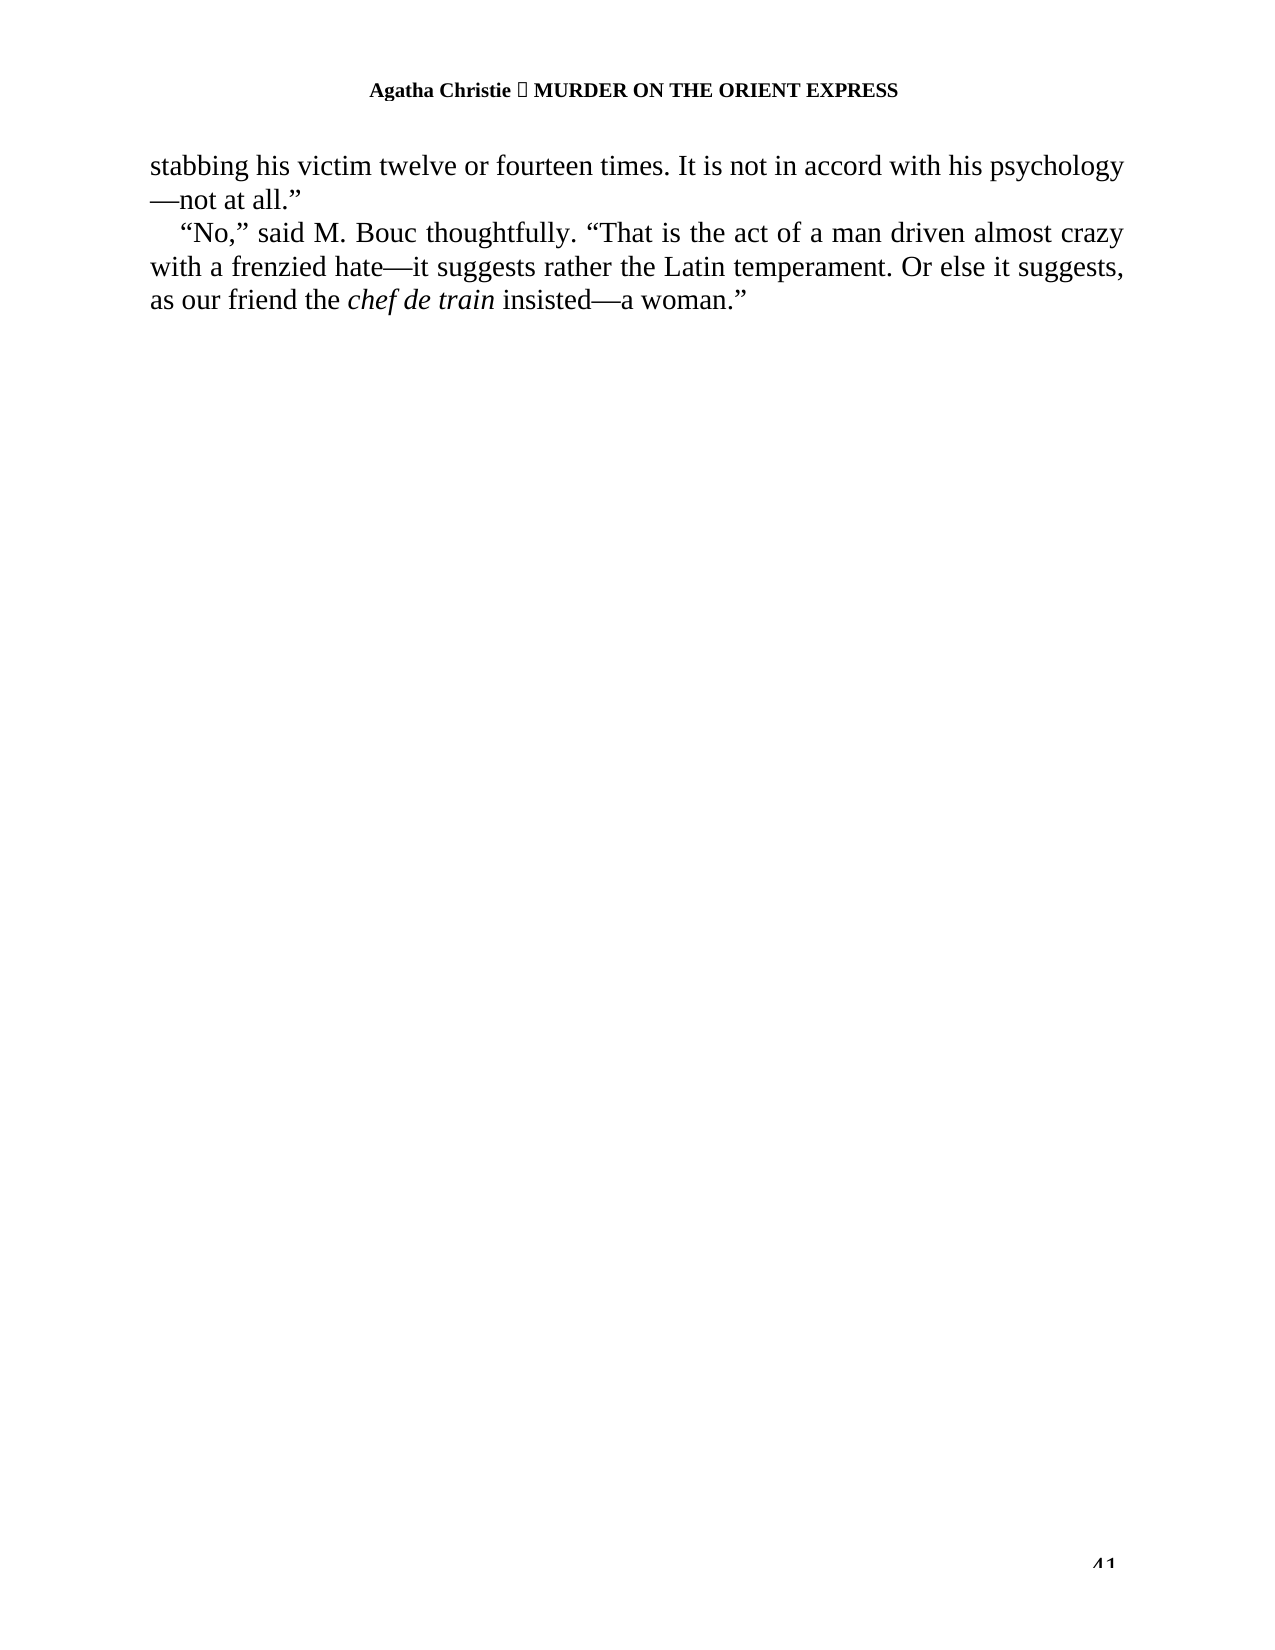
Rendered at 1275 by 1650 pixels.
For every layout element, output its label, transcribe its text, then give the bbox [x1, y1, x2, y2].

text “No,” said M. Bouc thoughtfully. “That is the act of a man driven almost crazy with a frenzied hate—it suggests rather the Latin temperament. Or else it suggests, as our friend the chef de train insisted—a woman.” [150, 215, 1126, 316]
text stabbing his victim twelve or fourteen times. It is not in accord with his psychology—not at all.” [150, 148, 1125, 215]
